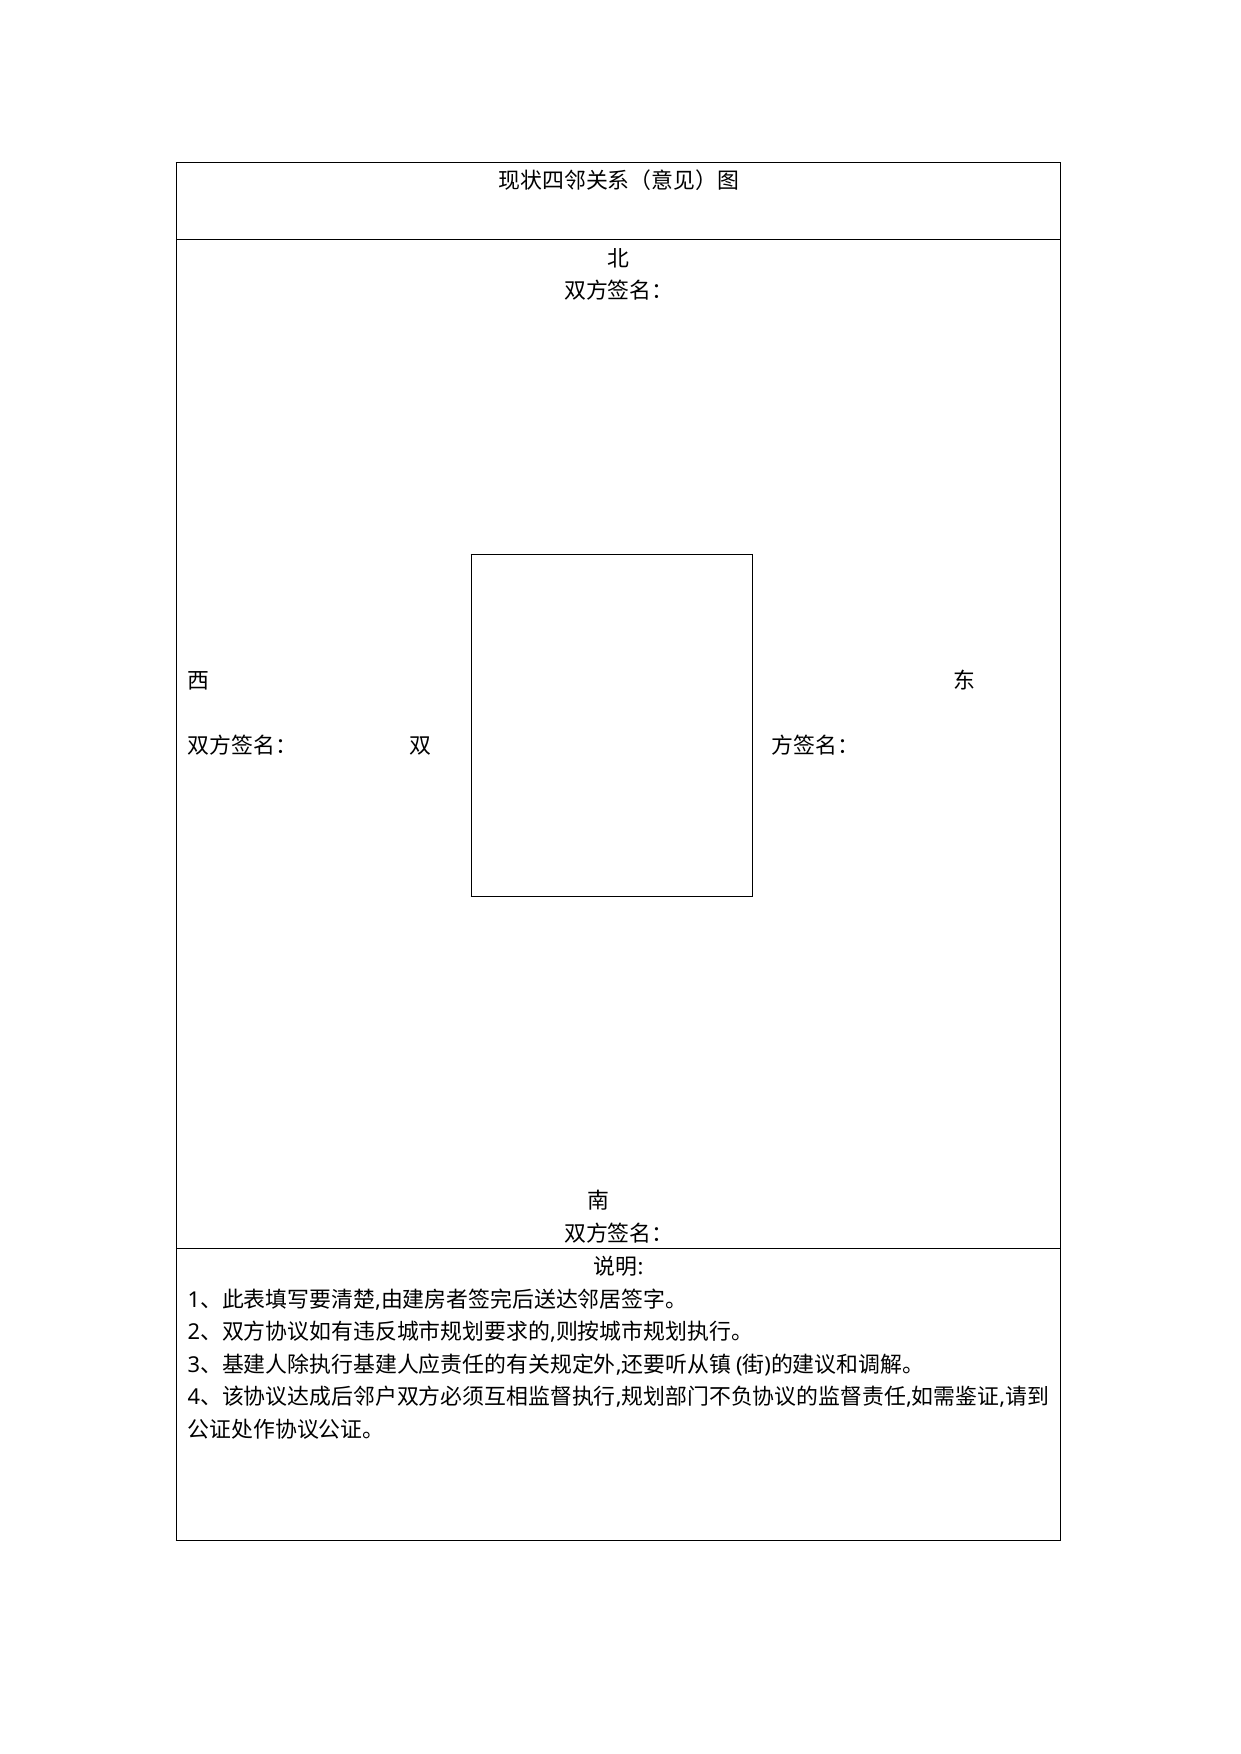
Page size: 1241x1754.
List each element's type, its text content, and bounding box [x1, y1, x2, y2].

table_cell 说明: 1、此表填写要清楚,由建房者签完后送达邻居签字。 2、双方协议如有违反城市规划要求的,则按城市规划执行。 3、基建人除执行基建人应责任的有关规定外,还要听从镇 (街)的建议和调解。 4、该协议达成后邻户双方必须互相监督执行,规划部门不负协议的监督责任,如需鉴证,请到公证处作协议公证。 [177, 1249, 1060, 1540]
table_cell 北 双方签名： 西 东 双方签名： 双方签名： 南 双方签名： [177, 240, 1060, 1248]
table_header 现状四邻关系（意见）图 [177, 163, 1060, 239]
